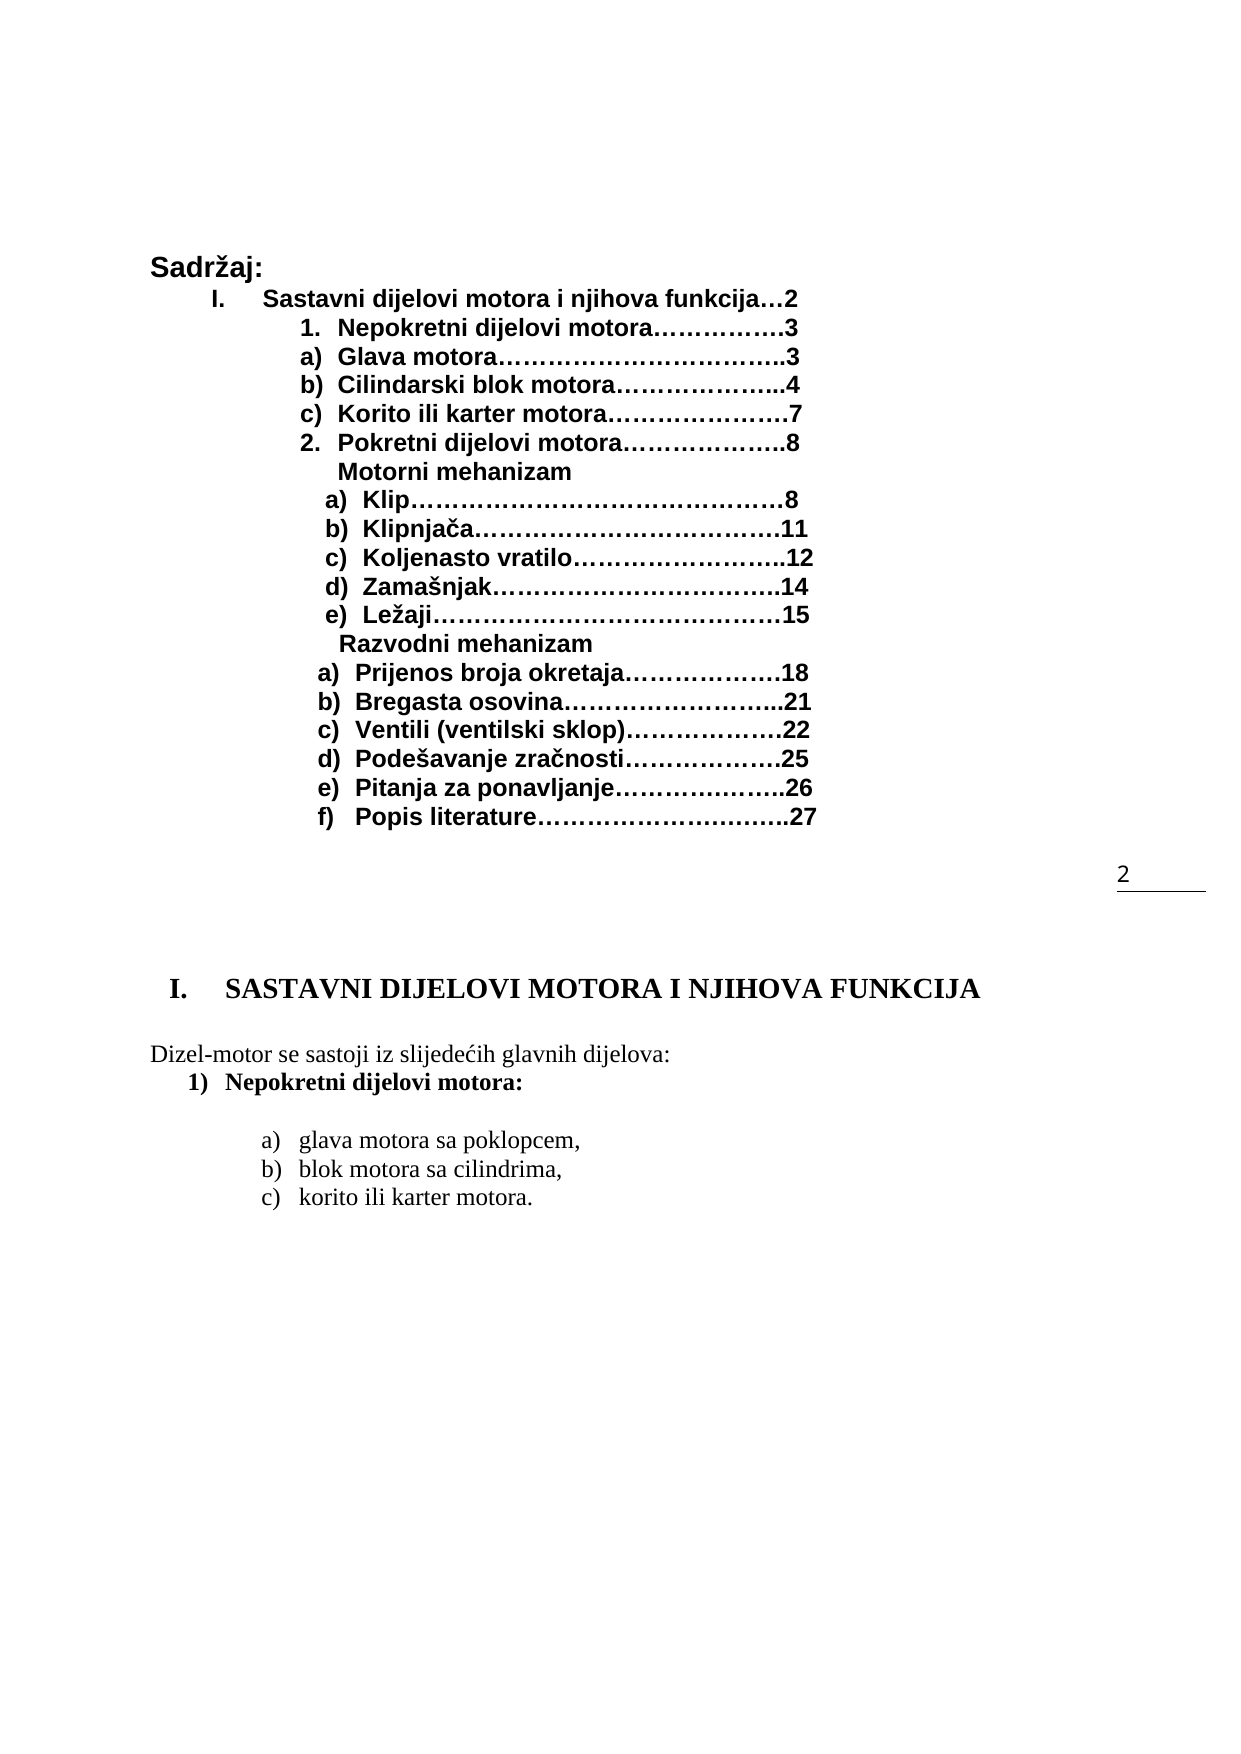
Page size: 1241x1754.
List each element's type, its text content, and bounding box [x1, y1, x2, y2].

list Klipnjača……………………………….11 [325, 514, 1090, 543]
list Nepokretni dijelovi motora: [187, 1067, 1090, 1096]
list Ležaji……………………………………15 [325, 600, 1090, 629]
list Pitanja za ponavljanje………….……..26 [317, 773, 1090, 801]
list korito ili karter motora. [261, 1182, 1090, 1211]
list blok motora sa cilindrima, [261, 1154, 1090, 1182]
text Razvodni mehanizam [325, 629, 1090, 658]
list Pokretni dijelovi motora………………..8 [300, 428, 1090, 456]
list Klip………………………………………8 [325, 485, 1090, 514]
list Popis literature………………….….…..27 [317, 801, 1090, 830]
list Podešavanje zračnosti……………….25 [317, 744, 1090, 773]
list Nepokretni dijelovi motora…………….3 [300, 313, 1090, 341]
list Prijenos broja okretaja……………….18 [317, 658, 1090, 686]
list Glava motora……………………………..3 [300, 341, 1090, 370]
list SASTAVNI DIJELOVI MOTORA I NJIHOVA FUNKCIJA [187, 972, 1090, 1005]
list Zamašnjak……………………………..14 [325, 571, 1090, 600]
list Motorni mehanizam [337, 456, 1090, 485]
list Ventili (ventilski sklop)……………….22 [317, 715, 1090, 744]
list Sastavni dijelovi motora i njihova funkcija…2 [225, 284, 1090, 313]
list Cilindarski blok motora………………...4 [300, 370, 1090, 399]
text Dizel-motor se sastoji iz slijedećih glavnih dijelova: [150, 1039, 1090, 1067]
list Korito ili karter motora………………….7 [300, 399, 1090, 428]
list Bregasta osovina……………………...21 [317, 686, 1090, 715]
list Koljenasto vratilo……………………..12 [325, 543, 1090, 571]
text Sadržaj: [150, 250, 1090, 284]
list glava motora sa poklopcem, [261, 1125, 1090, 1154]
